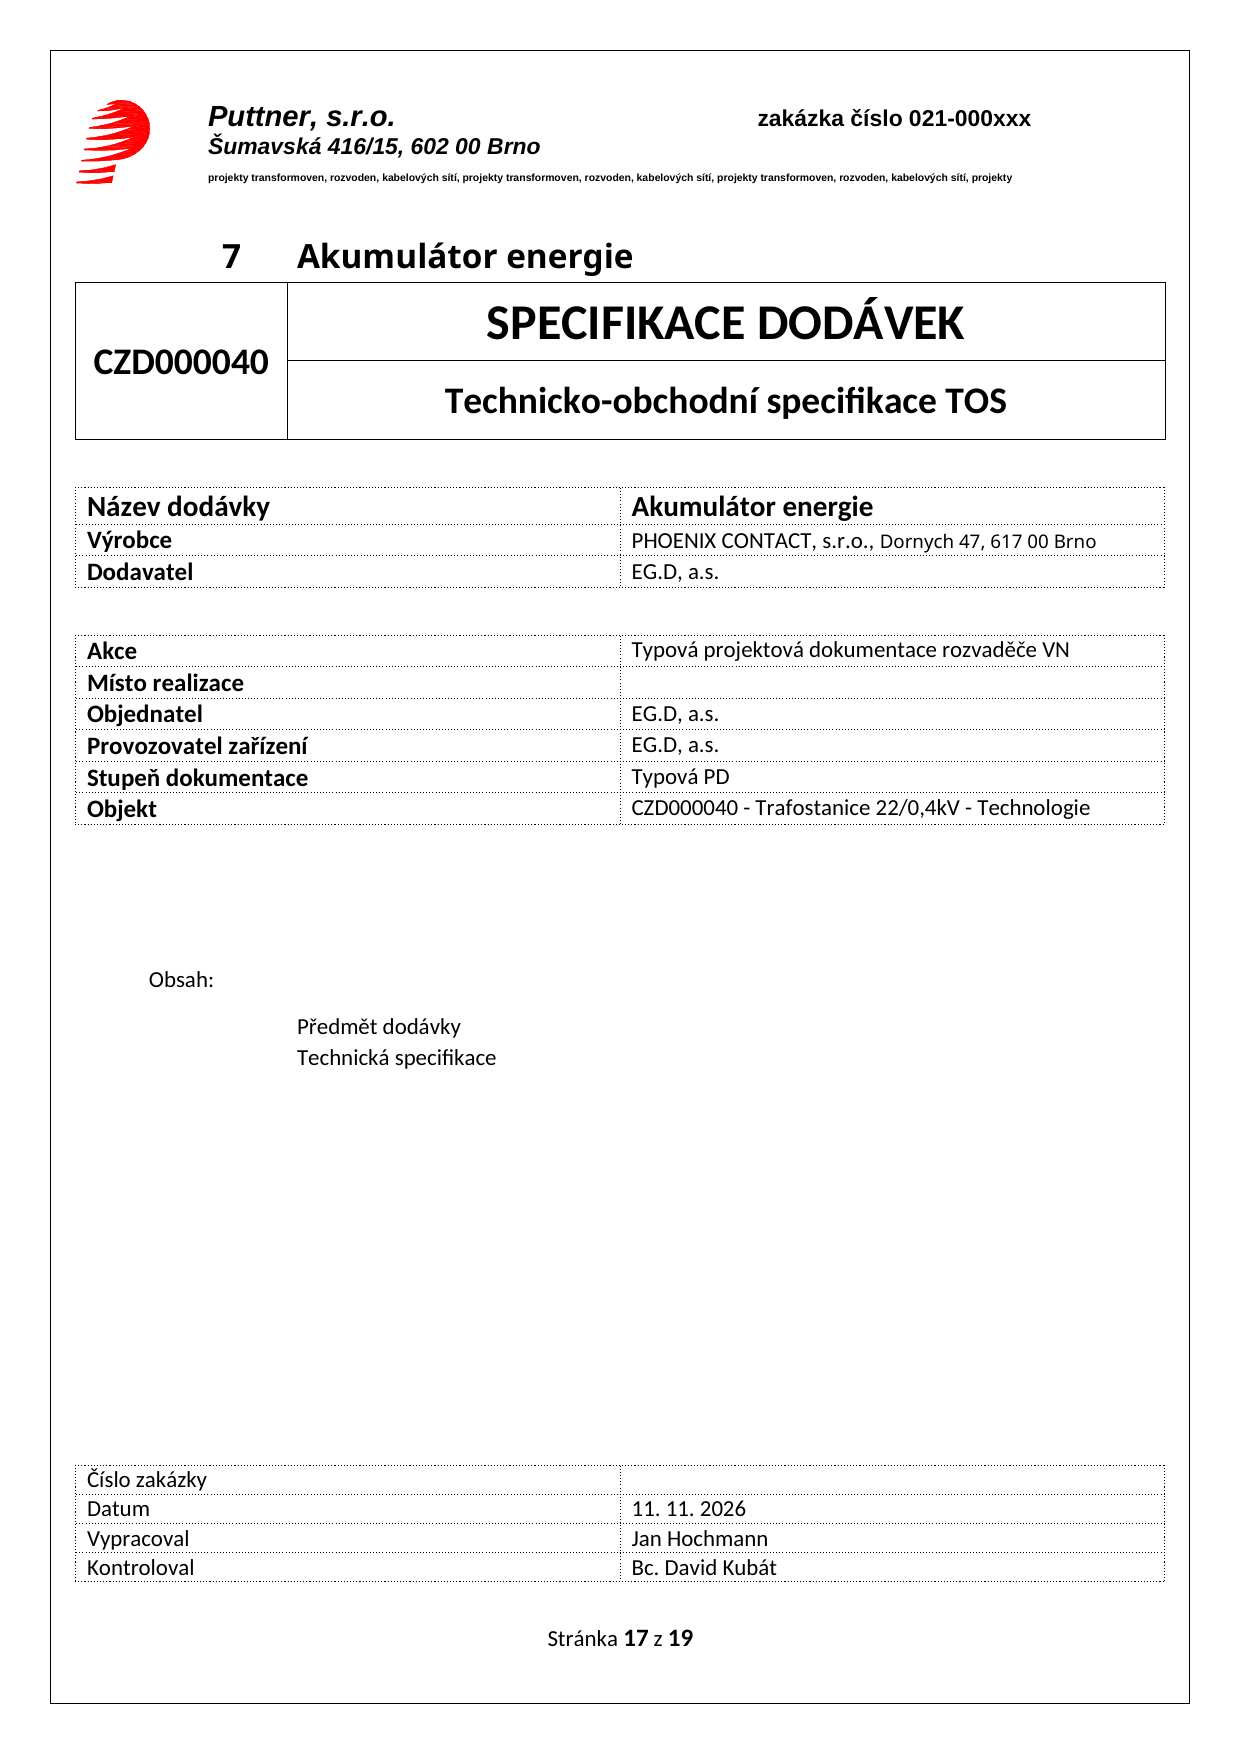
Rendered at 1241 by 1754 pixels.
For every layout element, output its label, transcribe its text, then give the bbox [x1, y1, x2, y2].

text Obsah: [75, 966, 1165, 993]
table_cell Stupeň dokumentace [76, 761, 620, 792]
table_cell 6. 5. 2021 [620, 1494, 1165, 1523]
table_cell EG.D, a.s. [620, 698, 1165, 729]
table_cell Datum [76, 1494, 620, 1523]
table_cell Objekt [76, 792, 620, 824]
table_cell Dodavatel [76, 555, 620, 587]
table_header Akce [76, 635, 620, 666]
table_header Typová projektová dokumentace rozvaděče VN [620, 635, 1165, 666]
table_header [620, 1465, 1165, 1493]
table_header Akumulátor energie [620, 487, 1165, 523]
table_cell Technicko-obchodní specifikace TOS [288, 361, 1165, 439]
table_cell Místo realizace [76, 666, 620, 698]
subtitle Akumulátor energie [222, 233, 1165, 278]
table_header CZD000040 [76, 283, 287, 439]
table_header SPECIFIKACE DODÁVEK [288, 283, 1165, 360]
table_cell Výrobce [76, 524, 620, 555]
table_cell [620, 666, 1165, 698]
table_cell Vypracoval [76, 1523, 620, 1552]
table_cell Objednatel [76, 698, 620, 729]
table_cell Provozovatel zařízení [76, 729, 620, 761]
table_header Název dodávky [76, 487, 620, 523]
table_cell PHOENIX CONTACT, s.r.o., Dornych 47, 617 00 Brno [620, 524, 1165, 555]
table_header Číslo zakázky [76, 1465, 620, 1493]
list Technická specifikace [297, 1043, 1165, 1071]
table_cell Typová PD [620, 761, 1165, 792]
table_cell Kontroloval [76, 1552, 620, 1581]
table_cell EG.D, a.s. [620, 555, 1165, 587]
table_cell Bc. David Kubát [620, 1552, 1165, 1581]
table_cell Jan Hochmann [620, 1523, 1165, 1552]
list Předmět dodávky [297, 1012, 1165, 1040]
table_cell EG.D, a.s. [620, 729, 1165, 761]
table_cell CZD000040 - Trafostanice 22/0,4kV - Technologie [620, 792, 1165, 824]
